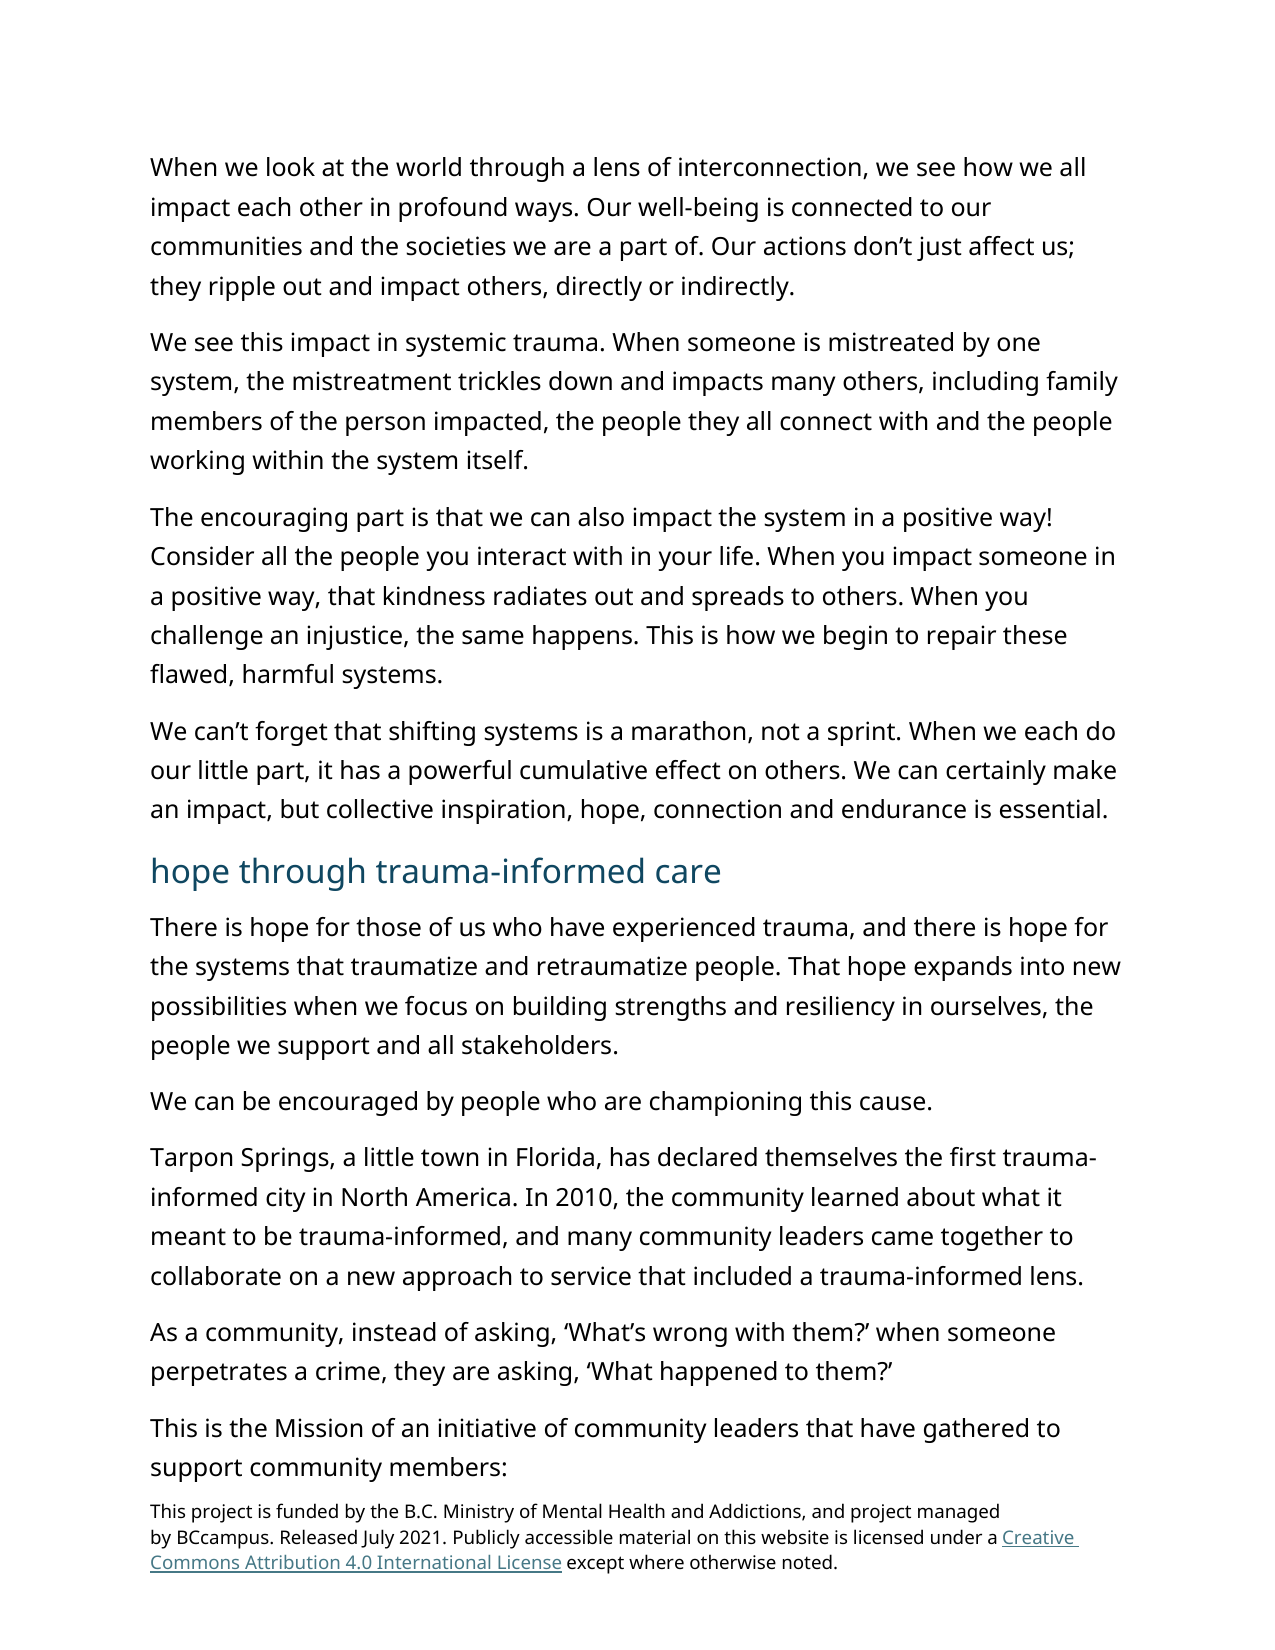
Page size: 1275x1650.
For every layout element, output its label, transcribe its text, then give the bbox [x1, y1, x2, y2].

text We can be encouraged by people who are championing this cause. [150, 1084, 1125, 1118]
text As a community, instead of asking, ‘What’s wrong with them?’ when someone perpetrates a crime, they are asking, ‘What happened to them?’ [150, 1314, 1125, 1388]
text The encouraging part is that we can also impact the system in a positive way! Consider all the people you interact with in your life. When you impact someone in a positive way, that kindness radiates out and spreads to others. When you challenge an injustice, the same happens. This is how we begin to repair these flawed, harmful systems. [150, 499, 1125, 691]
text This is the Mission of an initiative of community leaders that have gathered to support community members: [150, 1410, 1125, 1484]
subtitle hope through trauma-informed care [150, 848, 1125, 894]
text There is hope for those of us who have experienced trauma, and there is hope for the systems that traumatize and retraumatize people. That hope expands into new possibilities when we focus on building strengths and resiliency in ourselves, the people we support and all stakeholders. [150, 909, 1125, 1062]
text We see this impact in systemic trauma. When someone is mistreated by one system, the mistreatment trickles down and impacts many others, including family members of the person impacted, the people they all connect with and the people working within the system itself. [150, 324, 1125, 477]
text When we look at the world through a lens of interconnection, we see how we all impact each other in profound ways. Our well-being is connected to our communities and the societies we are a part of. Our actions don’t just affect us; they ripple out and impact others, directly or indirectly. [150, 150, 1125, 302]
text Tarpon Springs, a little town in Florida, has declared themselves the first trauma-informed city in North America. In 2010, the community learned about what it meant to be trauma-informed, and many community leaders came together to collaborate on a new approach to service that included a trauma-informed lens. [150, 1140, 1125, 1292]
text We can’t forget that shifting systems is a marathon, not a sprint. When we each do our little part, it has a powerful cumulative effect on others. We can certainly make an impact, but collective inspiration, hope, connection and endurance is essential. [150, 713, 1125, 826]
